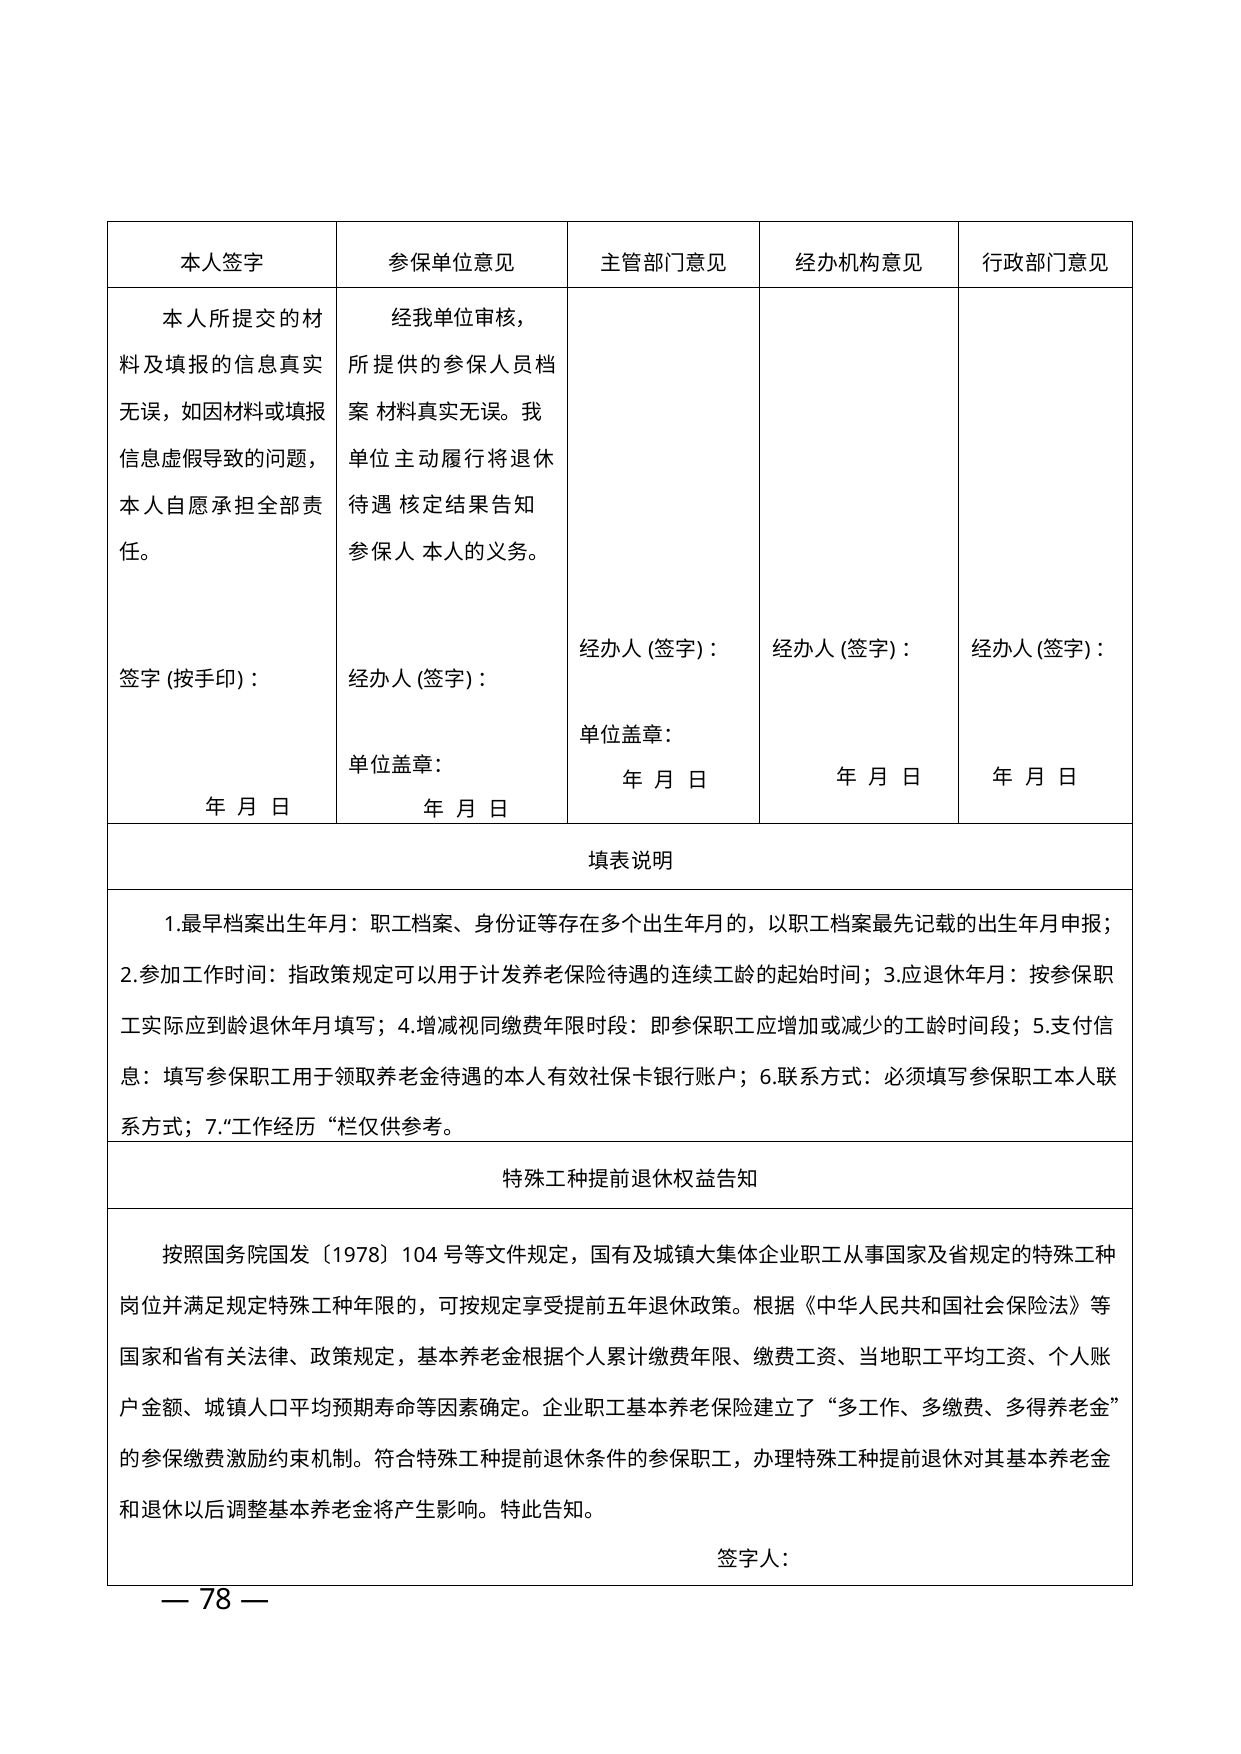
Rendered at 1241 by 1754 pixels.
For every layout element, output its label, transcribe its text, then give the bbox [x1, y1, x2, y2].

table_cell 1.最早档案出生年月：职工档案、身份证等存在多个出生年月的，以职工档案最先记载的出生年月申报； 2.参加工作时间：指政策规定可以用于计发养老保险待遇的连续工龄的起始时间；3.应退休年月：按参保职 工实际应到龄退休年月填写；4.增减视同缴费年限时段：即参保职工应增加或减少的工龄时间段；5.支付信 息：填写参保职工用于领取养老金待遇的本人有效社保卡银行账户；6.联系方式：必须填写参保职工本人联 系方式；7.“工作经历“栏仅供参考。 [108, 890, 1132, 1141]
table_cell 经办人 (签字) ： 年 月 日 [760, 288, 958, 823]
table_header 经办机构意见 [760, 222, 958, 287]
table_cell 特殊工种提前退休权益告知 [108, 1142, 1132, 1207]
table_header 主管部门意见 [568, 222, 759, 287]
table_cell 经办人 (签字) ： 单位盖章： 年 月 日 [568, 288, 759, 823]
table_header 行政部门意见 [959, 222, 1132, 287]
table_cell 经办人 (签字) ： 年 月 日 [959, 288, 1132, 823]
table_header 参保单位意见 [337, 222, 567, 287]
table_cell 本人所提交的材 料及填报的信息真实 无误，如因材料或填报 信息虚假导致的问题， 本人自愿承担全部责 任。 签字 (按手印) ： 年 月 日 [108, 288, 336, 823]
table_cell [108, 1209, 1132, 1585]
table_cell 填表说明 [108, 824, 1132, 888]
table_header 本人签字 [108, 222, 336, 287]
table_cell 经我单位审核，所 提供的参保人员档案 材料真实无误。我单位 主动履行将退休待遇 核定结果告知参保人 本人的义务。 经办人 (签字) ： 单位盖章： 年 月 日 [337, 288, 567, 823]
